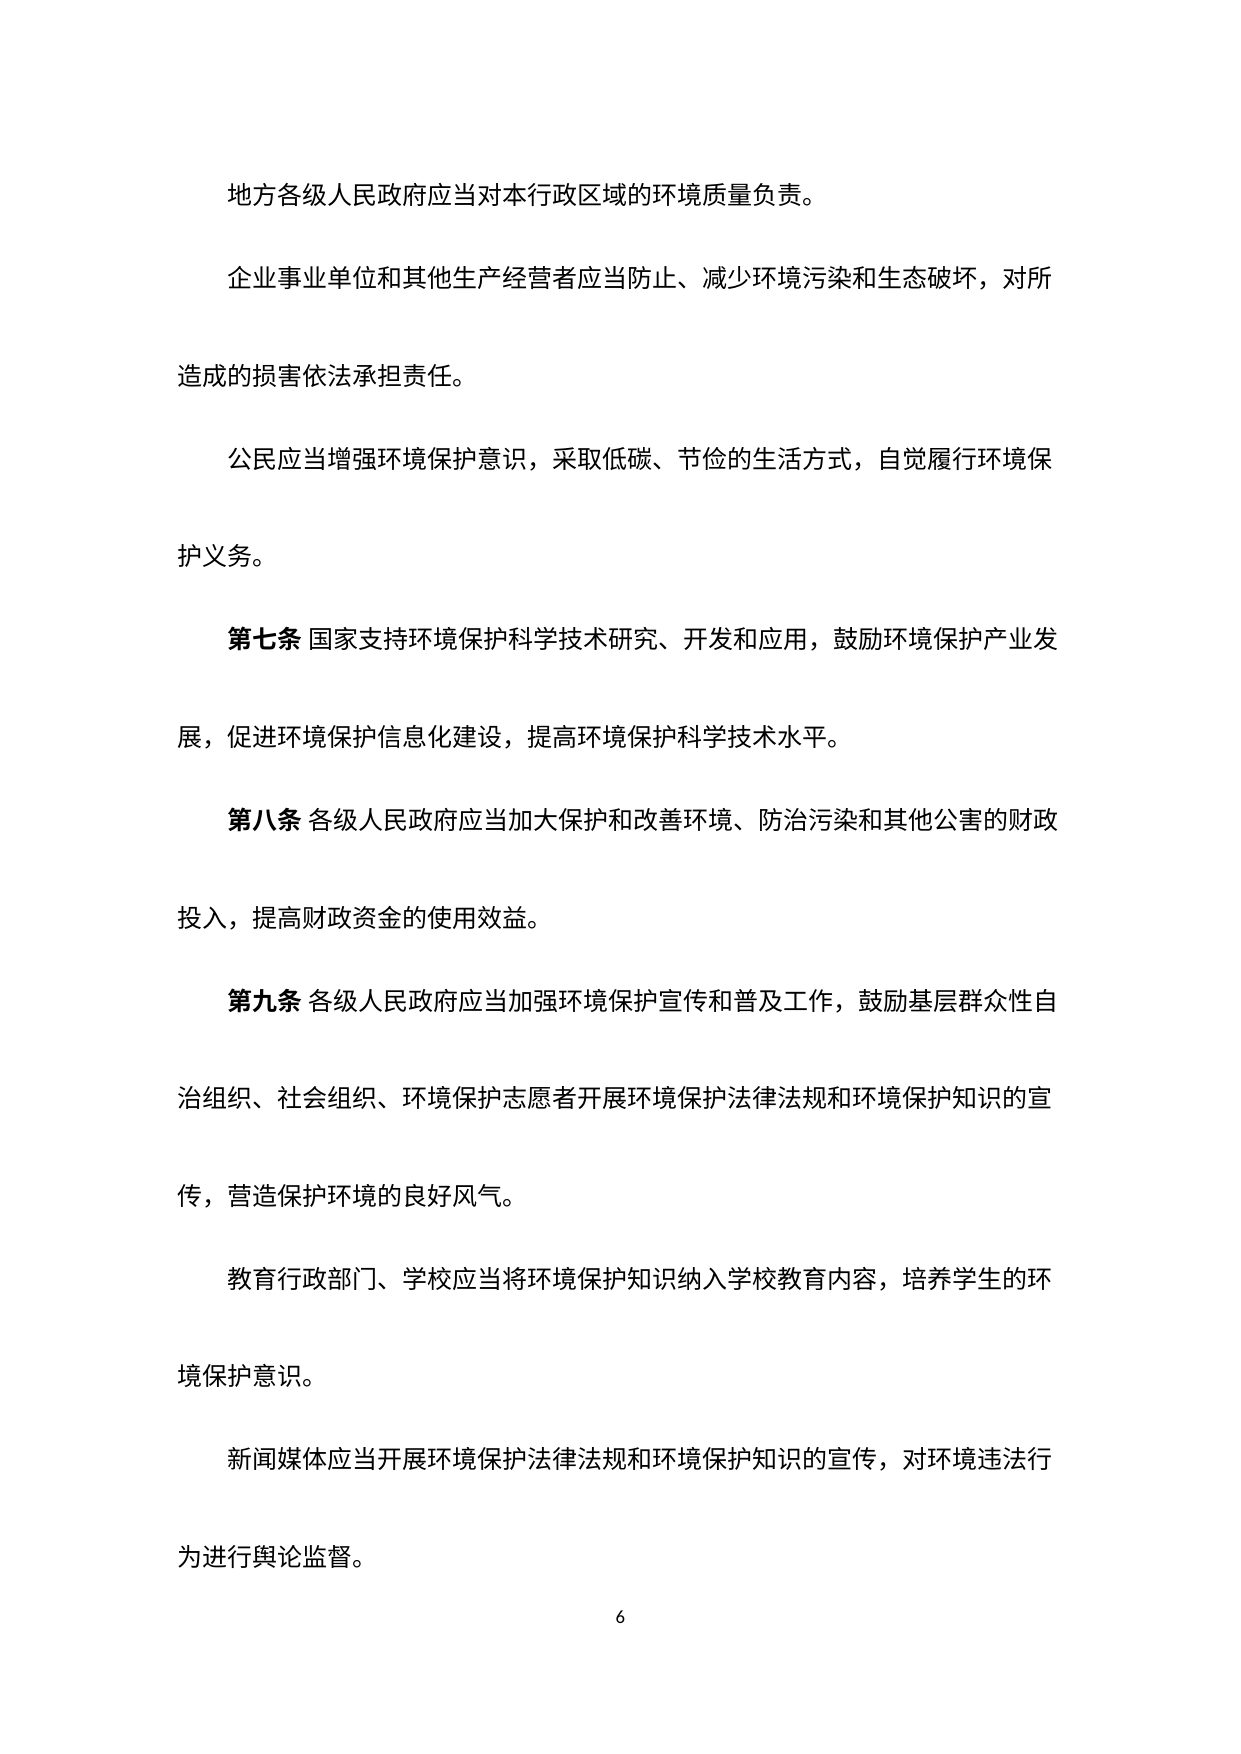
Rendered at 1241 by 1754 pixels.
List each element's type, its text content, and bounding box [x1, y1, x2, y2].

text 地方各级人民政府应当对本行政区域的环境质量负责。 [177, 161, 1063, 226]
text 第八条 各级人民政府应当加大保护和改善环境、防治污染和其他公害的财政投入，提高财政资金的使用效益。 [177, 786, 1063, 949]
text 公民应当增强环境保护意识，采取低碳、节俭的生活方式，自觉履行环境保护义务。 [177, 425, 1063, 587]
text 第七条 国家支持环境保护科学技术研究、开发和应用，鼓励环境保护产业发展，促进环境保护信息化建设，提高环境保护科学技术水平。 [177, 606, 1063, 768]
text 教育行政部门、学校应当将环境保护知识纳入学校教育内容，培养学生的环境保护意识。 [177, 1245, 1063, 1407]
text 企业事业单位和其他生产经营者应当防止、减少环境污染和生态破坏，对所造成的损害依法承担责任。 [177, 244, 1063, 407]
text 第九条 各级人民政府应当加强环境保护宣传和普及工作，鼓励基层群众性自治组织、社会组织、环境保护志愿者开展环境保护法律法规和环境保护知识的宣传，营造保护环境的良好风气。 [177, 967, 1063, 1227]
text 新闻媒体应当开展环境保护法律法规和环境保护知识的宣传，对环境违法行为进行舆论监督。 [177, 1426, 1063, 1588]
